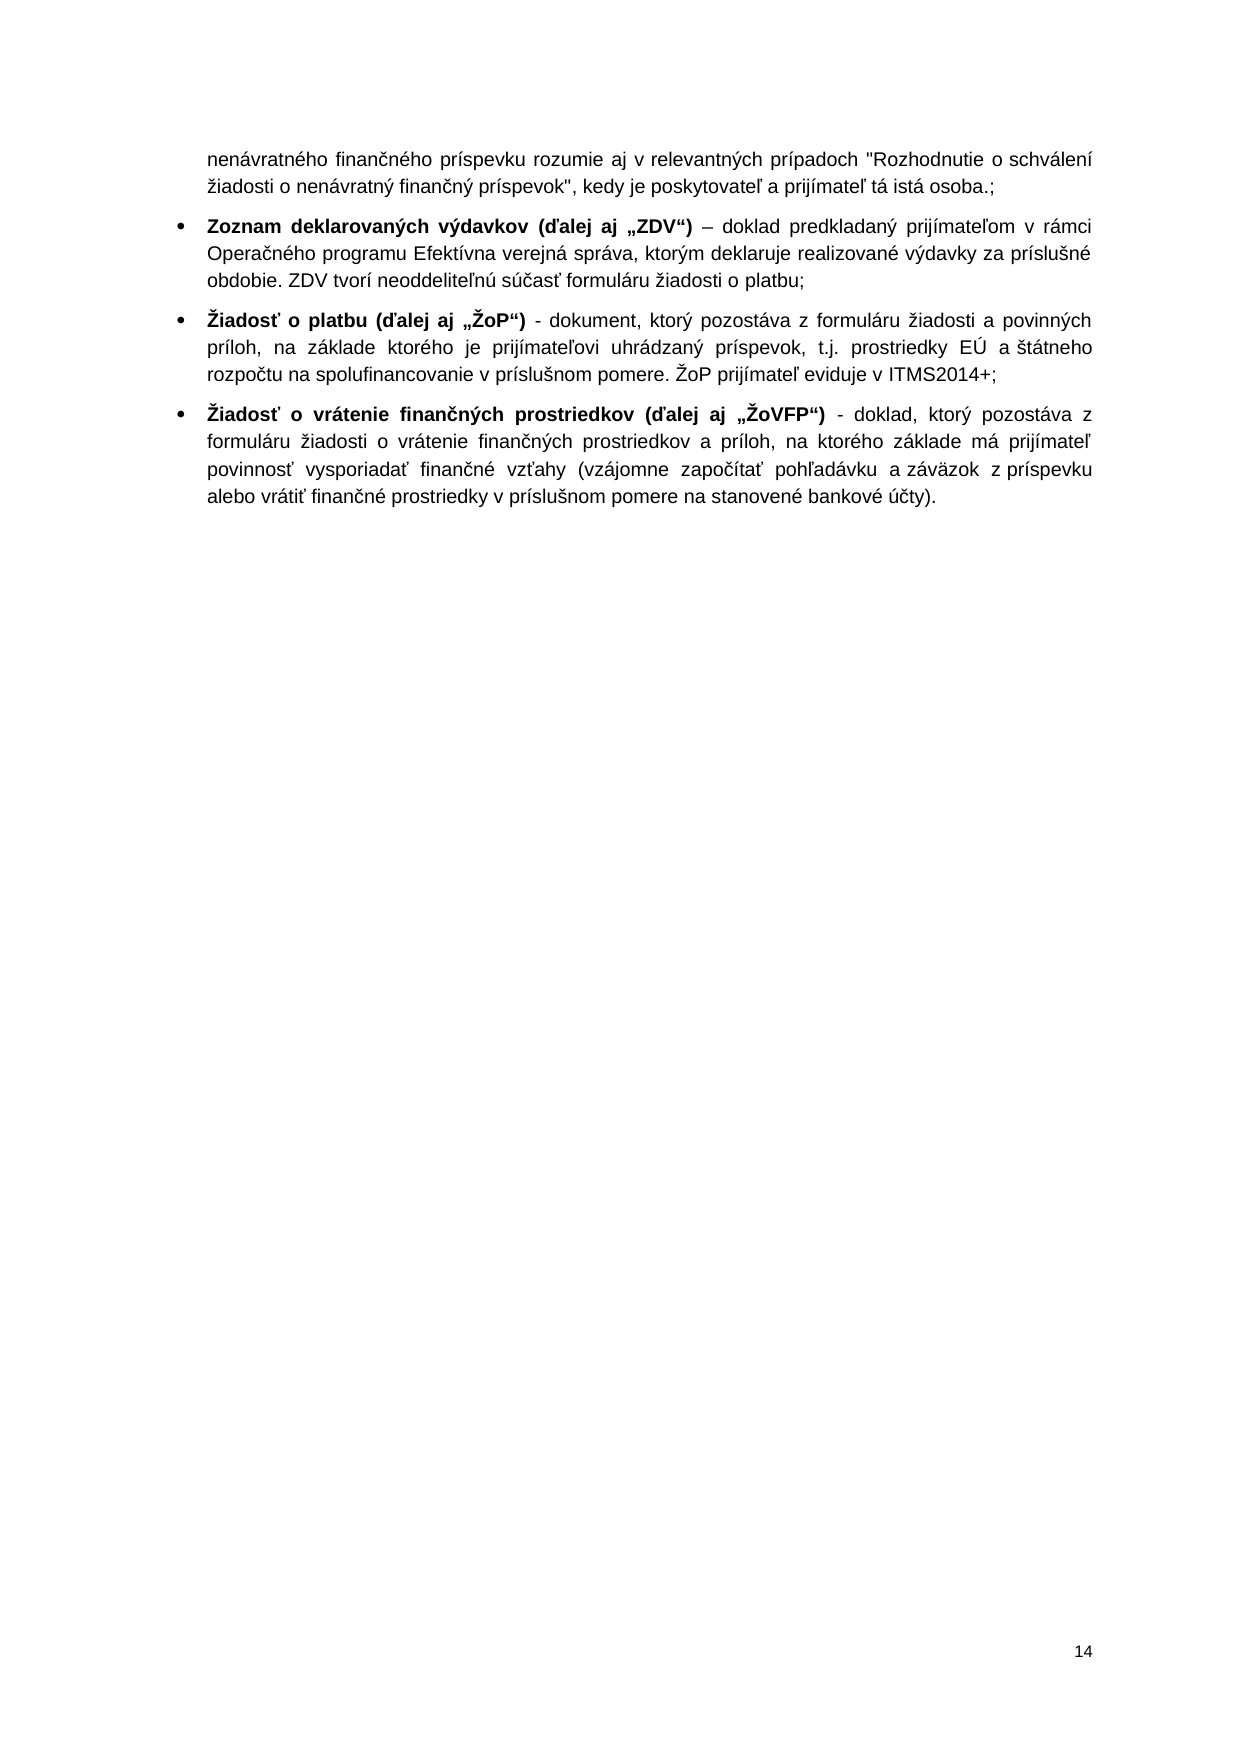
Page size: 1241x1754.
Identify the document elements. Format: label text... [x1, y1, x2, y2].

text Zoznam deklarovaných výdavkov (ďalej aj „ZDV“) – doklad predkladaný prijímateľom v rámci Operačného programu Efektívna verejná správa, ktorým deklaruje realizované výdavky za príslušné obdobie. ZDV tvorí neoddeliteľnú súčasť formuláru žiadosti o platbu; [177, 214, 1092, 292]
text Žiadosť o platbu (ďalej aj „ŽoP“) - dokument, ktorý pozostáva z formuláru žiadosti a povinných príloh, na základe ktorého je prijímateľovi uhrádzaný príspevok, t.j. prostriedky EÚ a štátneho rozpočtu na spolufinancovanie v príslušnom pomere. ŽoP prijímateľ eviduje v ITMS2014+; [177, 309, 1092, 386]
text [177, 148, 1092, 198]
text Žiadosť o vrátenie finančných prostriedkov (ďalej aj „ŽoVFP“) - doklad, ktorý pozostáva z formuláru žiadosti o vrátenie finančných prostriedkov a príloh, na ktorého základe má prijímateľ povinnosť vysporiadať finančné vzťahy (vzájomne započítať pohľadávku a záväzok z príspevku alebo vrátiť finančné prostriedky v príslušnom pomere na stanovené bankové účty). [177, 403, 1092, 507]
